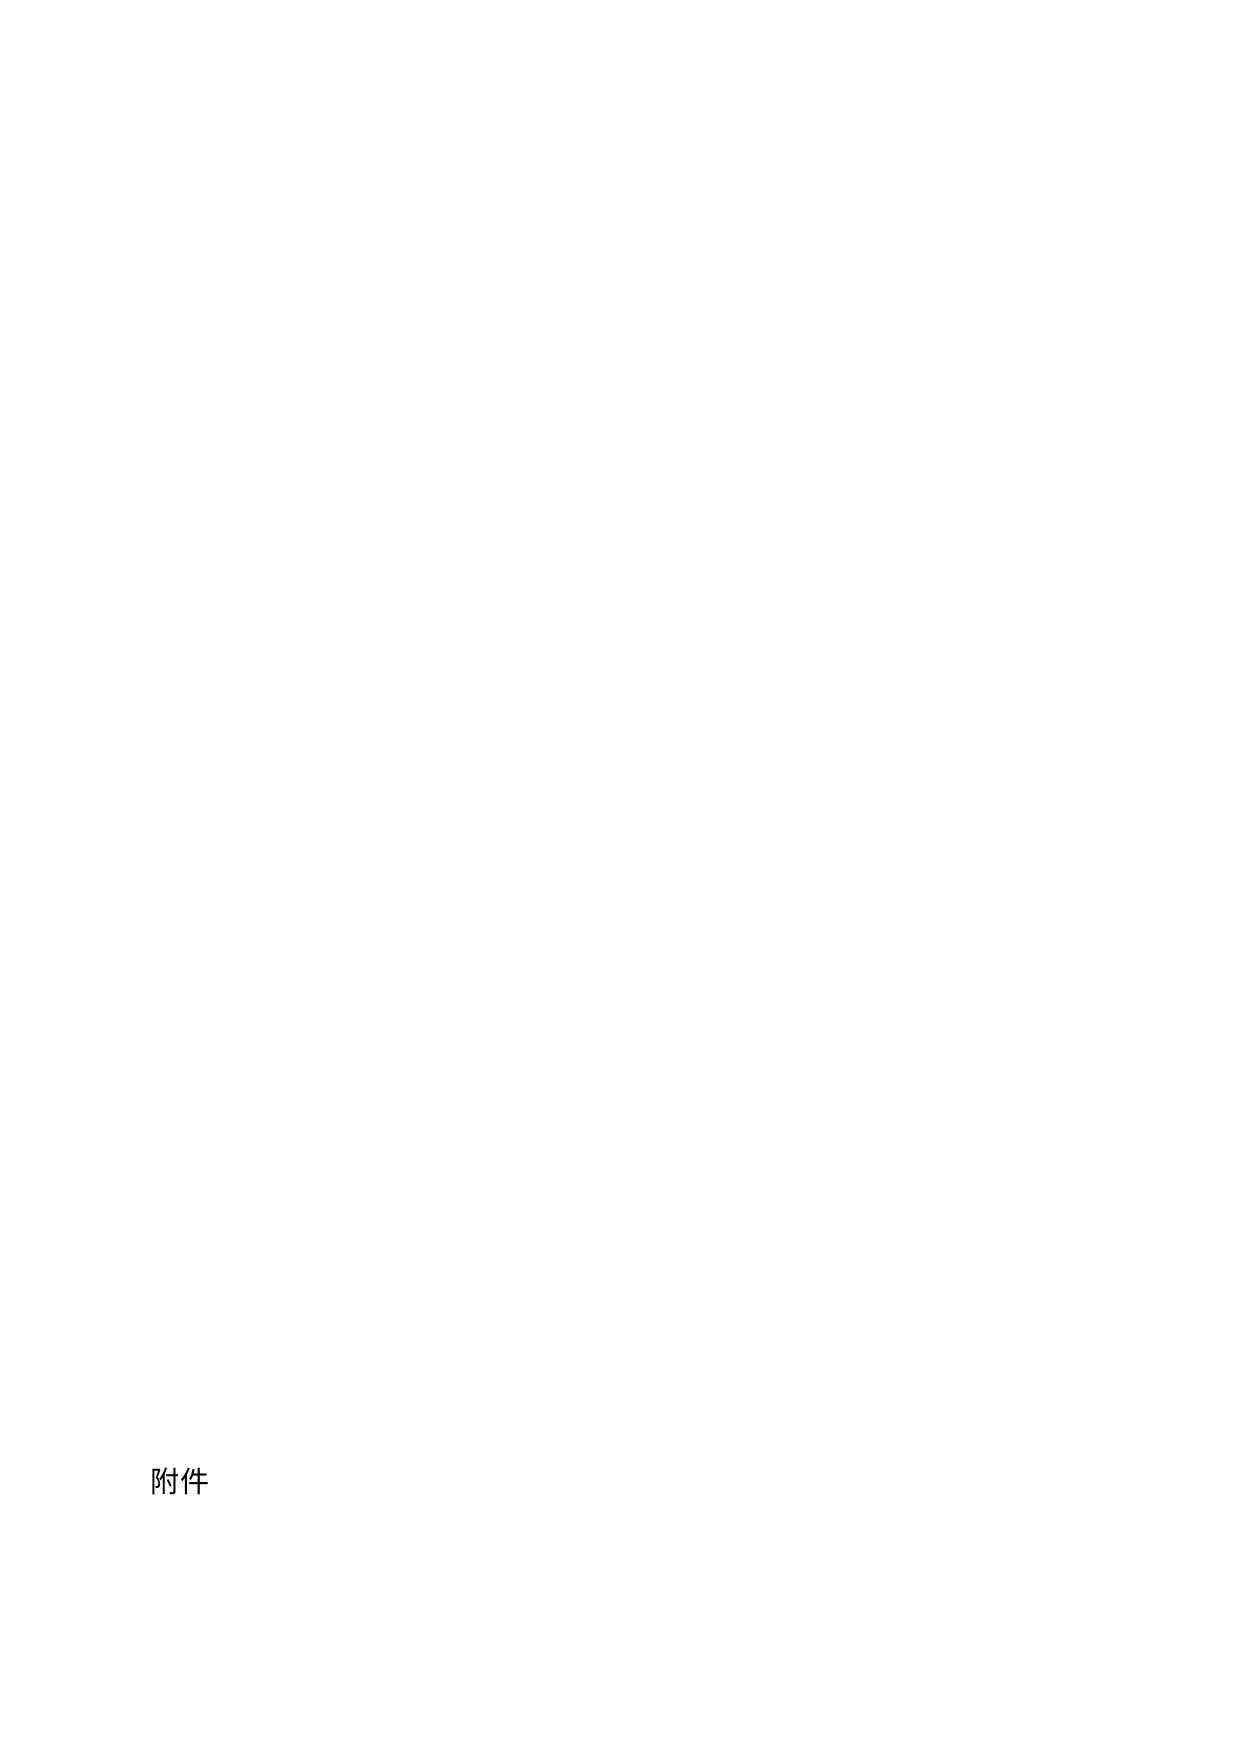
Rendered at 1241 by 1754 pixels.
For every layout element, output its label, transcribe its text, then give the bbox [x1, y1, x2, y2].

text 附件 [151, 1447, 1089, 1512]
